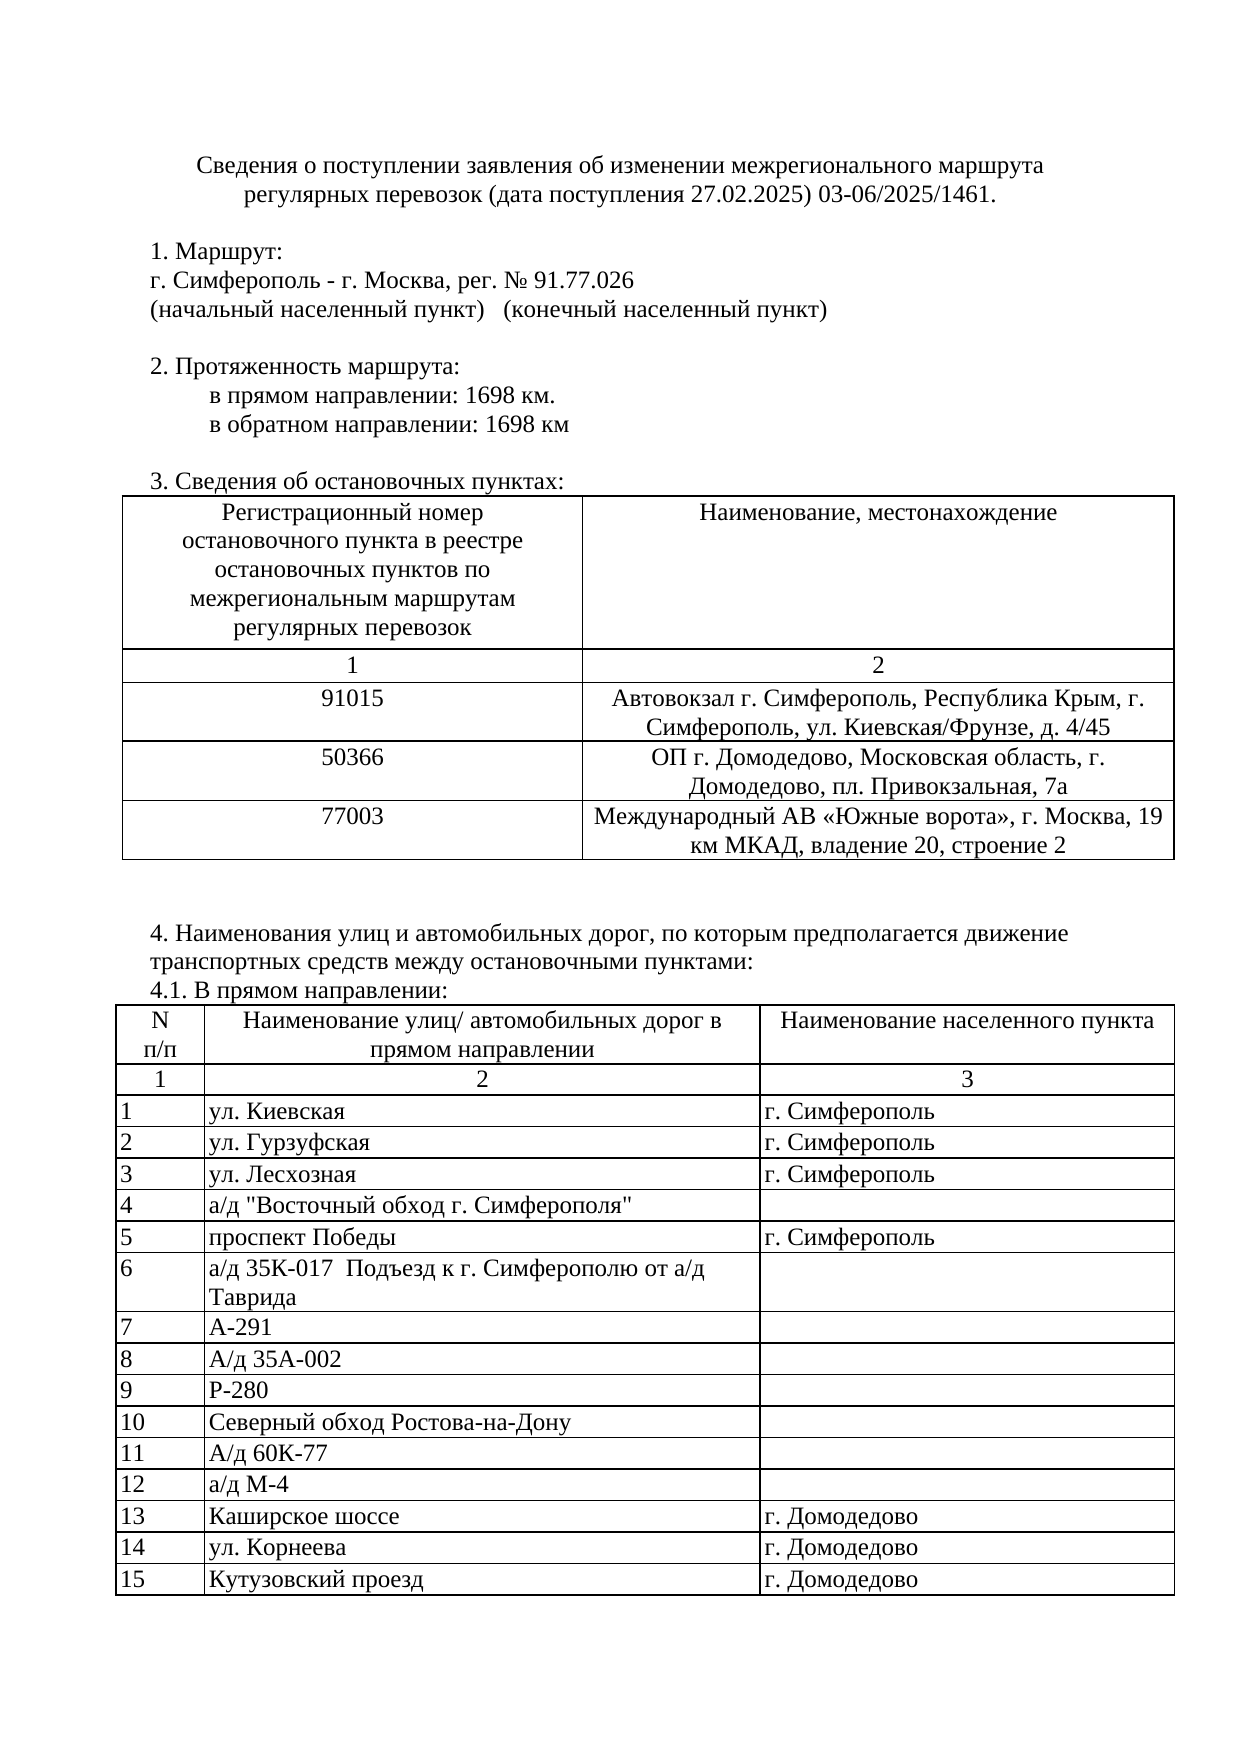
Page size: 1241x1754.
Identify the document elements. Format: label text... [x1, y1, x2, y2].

table_cell 1 [117, 1096, 204, 1126]
table_cell 77003 [123, 801, 582, 858]
table_header Регистрационный номер остановочного пункта в реестре остановочных пунктов по межрегиональным маршрутам регулярных перевозок [123, 497, 582, 648]
table_cell 12 [117, 1470, 204, 1499]
table_cell ул. Лесхозная [205, 1159, 759, 1189]
table_cell 2 [583, 650, 1173, 681]
text 2. Протяженность маршрута: [150, 351, 1090, 380]
text 4. Наименования улиц и автомобильных дорог, по которым предполагается движение транспортных средств между остановочными пунктами: [150, 918, 1090, 975]
table_cell г. Симферополь [761, 1159, 1174, 1189]
table_cell [761, 1470, 1174, 1499]
table_cell 50366 [123, 742, 582, 799]
table_cell 1 [117, 1065, 204, 1094]
table_cell а/д 35К-017 Подъезд к г. Симферополю от а/д Таврида [205, 1253, 759, 1311]
table_cell ОП г. Домодедово, Московская область, г. Домодедово, пл. Привокзальная, 7а [583, 742, 1173, 799]
table_cell [761, 1253, 1174, 1311]
table_cell г. Домодедово [761, 1533, 1174, 1562]
table_cell Р-280 [205, 1375, 759, 1405]
table_cell а/д "Восточный обход г. Симферополя" [205, 1190, 759, 1220]
text 1. Маршрут: [150, 236, 1090, 265]
table_cell 13 [117, 1501, 204, 1531]
text (начальный населенный пункт) (конечный населенный пункт) [150, 294, 1090, 322]
table_cell 15 [117, 1564, 204, 1594]
table_cell [761, 1344, 1174, 1374]
table_cell г. Симферополь [761, 1222, 1174, 1252]
table_cell 11 [117, 1438, 204, 1468]
table_cell [761, 1438, 1174, 1468]
table_cell 3 [761, 1065, 1174, 1094]
table_cell проспект Победы [205, 1222, 759, 1252]
table_cell Автовокзал г. Симферополь, Республика Крым, г. Симферополь, ул. Киевская/Фрунзе, д. 4/45 [583, 683, 1173, 740]
text 4.1. В прямом направлении: [150, 975, 1090, 1004]
table_cell 1 [123, 650, 582, 681]
table_cell [761, 1407, 1174, 1437]
text г. Симферополь - г. Москва, рег. № 91.77.026 [150, 265, 1090, 294]
table_cell Кутузовский проезд [205, 1564, 759, 1594]
text в обратном направлении: 1698 км [150, 409, 1090, 437]
table_cell ул. Киевская [205, 1096, 759, 1126]
table_cell 7 [117, 1312, 204, 1342]
table_cell Международный АВ «Южные ворота», г. Москва, 19 км МКАД, владение 20, строение 2 [583, 801, 1173, 858]
table_cell г. Симферополь [761, 1096, 1174, 1126]
table_cell 8 [117, 1344, 204, 1374]
table_cell 14 [117, 1533, 204, 1562]
table_header Наименование улиц/ автомобильных дорог в прямом направлении [205, 1006, 759, 1063]
table_cell г. Симферополь [761, 1127, 1174, 1157]
table_cell 2 [205, 1065, 759, 1094]
table_cell 5 [117, 1222, 204, 1252]
text Сведения о поступлении заявления об изменении межрегионального маршрута регулярных перевозок (дата поступления 27.02.2025) 03-06/2025/1461. [150, 150, 1090, 207]
table_cell г. Домодедово [761, 1501, 1174, 1531]
table_cell Северный обход Ростова-на-Дону [205, 1407, 759, 1437]
table_cell [761, 1190, 1174, 1220]
table_cell [761, 1312, 1174, 1342]
table_cell 91015 [123, 683, 582, 740]
table_cell 3 [117, 1159, 204, 1189]
text 3. Сведения об остановочных пунктах: [150, 466, 1090, 495]
table_cell г. Домодедово [761, 1564, 1174, 1594]
table_header Наименование населенного пункта [761, 1006, 1174, 1063]
table_cell 9 [117, 1375, 204, 1405]
table_cell 2 [117, 1127, 204, 1157]
text в прямом направлении: 1698 км. [150, 380, 1090, 409]
table_cell а/д М-4 [205, 1470, 759, 1499]
table_cell А-291 [205, 1312, 759, 1342]
table_cell 6 [117, 1253, 204, 1311]
table_cell 10 [117, 1407, 204, 1437]
table_cell А/д 60К-77 [205, 1438, 759, 1468]
table_cell ул. Корнеева [205, 1533, 759, 1562]
table_cell А/д 35А-002 [205, 1344, 759, 1374]
table_cell [761, 1375, 1174, 1405]
table_cell Каширское шоссе [205, 1501, 759, 1531]
table_header Наименование, местонахождение [583, 497, 1173, 648]
table_cell ул. Гурзуфская [205, 1127, 759, 1157]
table_header N п/п [117, 1006, 204, 1063]
table_cell 4 [117, 1190, 204, 1220]
